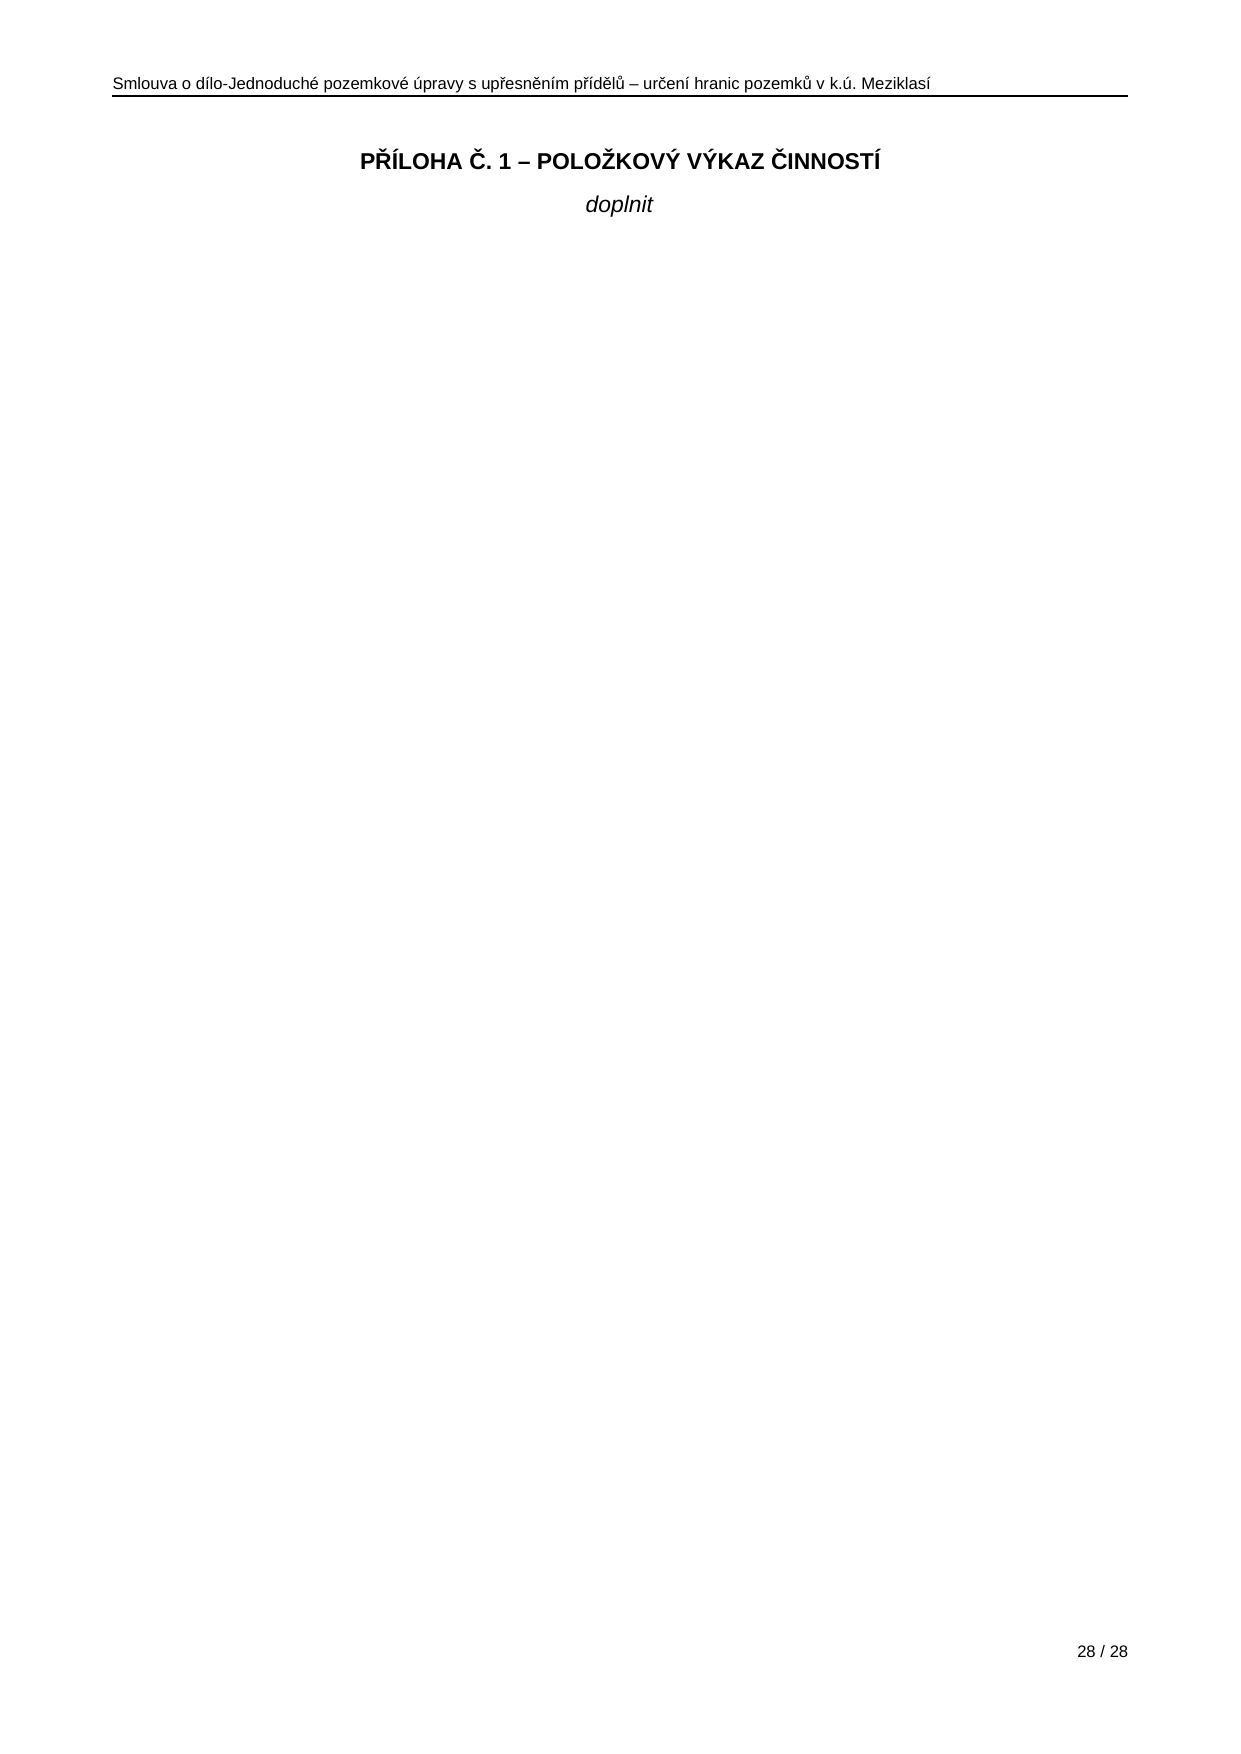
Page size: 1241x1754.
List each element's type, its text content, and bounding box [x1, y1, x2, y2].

text doplnit [112, 191, 1128, 217]
text Příloha č. 1 – Položkový výkaz Činností [112, 148, 1128, 174]
